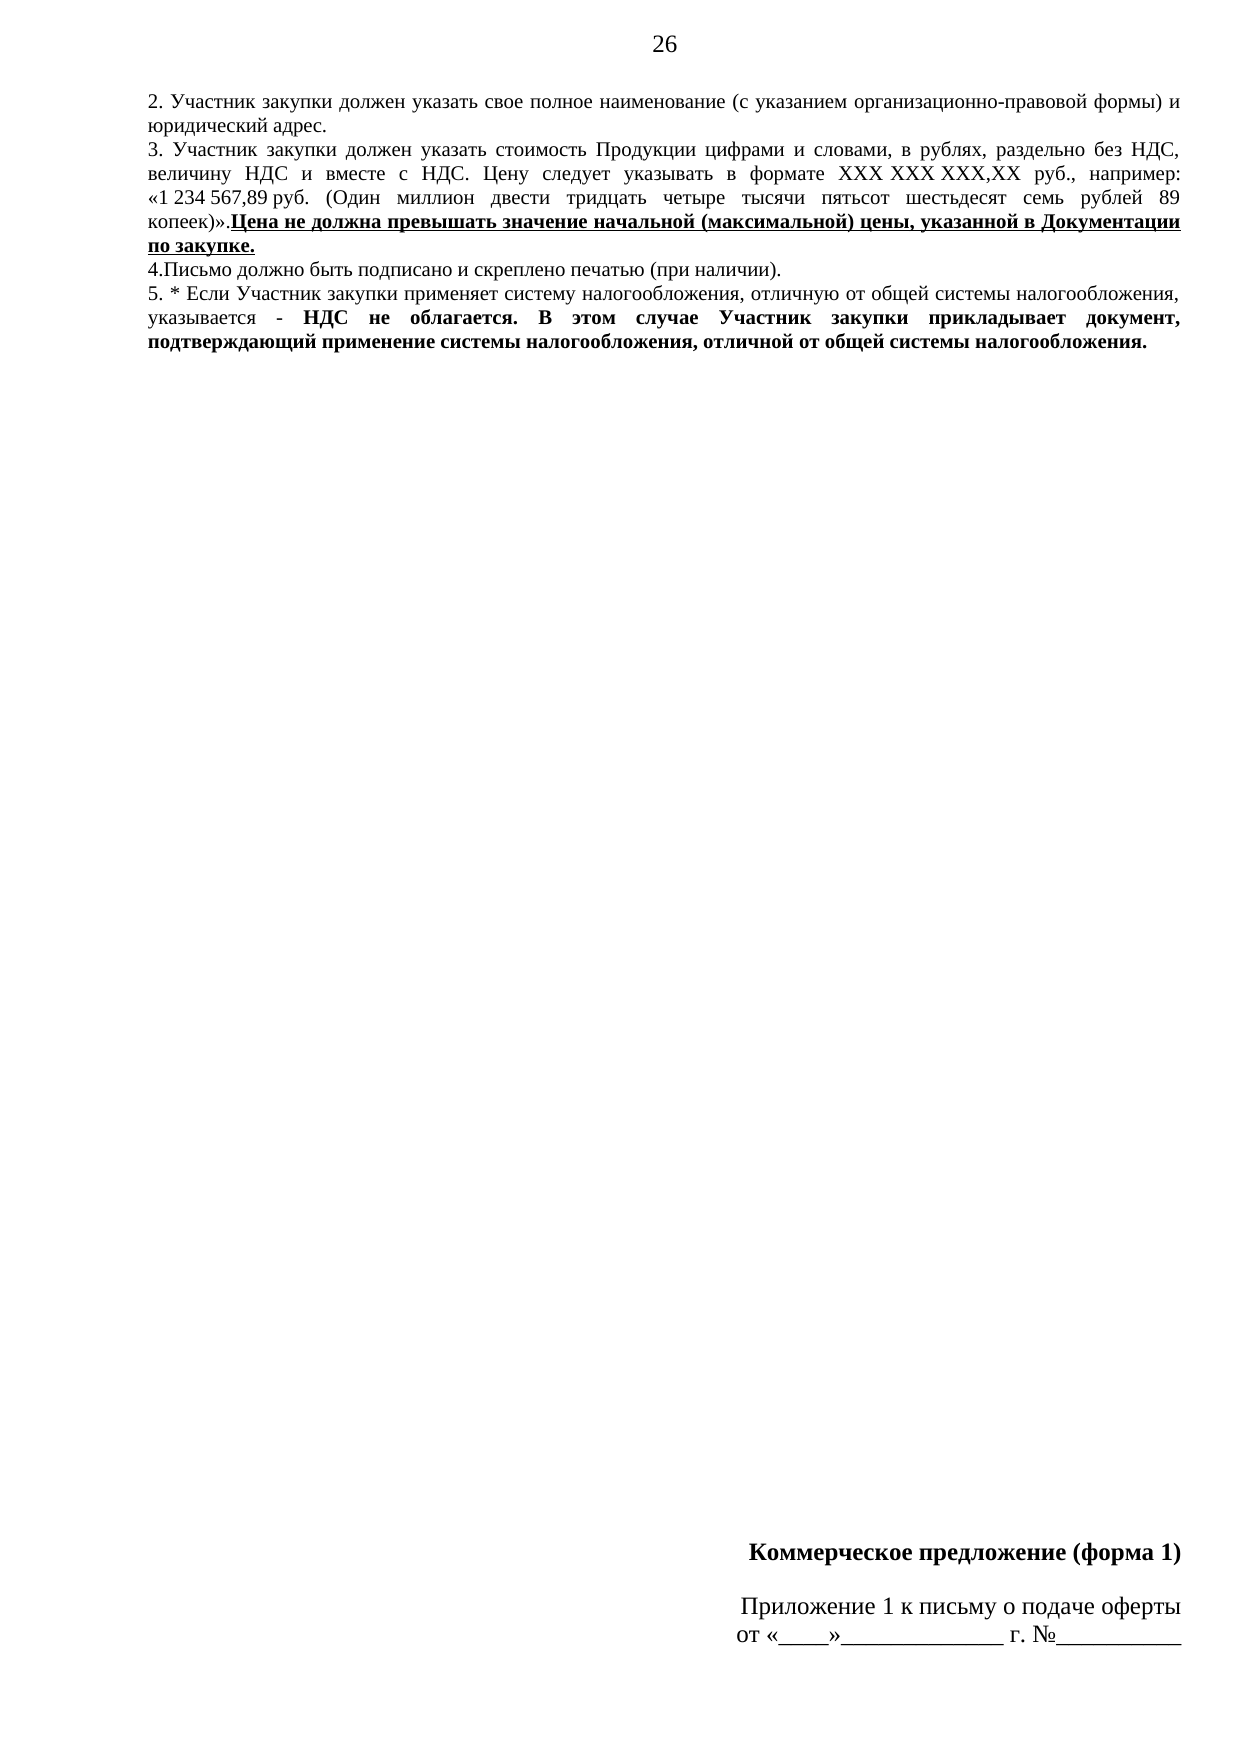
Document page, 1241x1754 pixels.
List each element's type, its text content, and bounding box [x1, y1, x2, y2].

text 2. Участник закупки должен указать свое полное наименование (с указанием организационно-правовой формы) и юридический адрес. [148, 89, 1181, 137]
text 3. Участник закупки должен указать стоимость Продукции цифрами и словами, в рублях, раздельно без НДС, величину НДС и вместе с НДС. Цену следует указывать в формате ХХХ ХХХ ХХХ,ХХ руб., например: «1 234 567,89 руб. (Один миллион двести тридцать четыре тысячи пятьсот шестьдесят семь рублей 89 копеек)».Цена не должна превышать значение начальной (максимальной) цены, указанной в Документации по закупке. [148, 137, 1181, 257]
text Коммерческое предложение (форма 1) [185, 1537, 1181, 1566]
text Приложение 1 к письму о подаче оферты от «____»_____________ г. №__________ [148, 1591, 1181, 1648]
text 4.Письмо должно быть подписано и скреплено печатью (при наличии). [148, 257, 1181, 281]
text 5. * Если Участник закупки применяет систему налогообложения, отличную от общей системы налогообложения, указывается - НДС не облагается. В этом случае Участник закупки прикладывает документ, подтверждающий применение системы налогообложения, отличной от общей системы налогообложения. [148, 281, 1181, 353]
